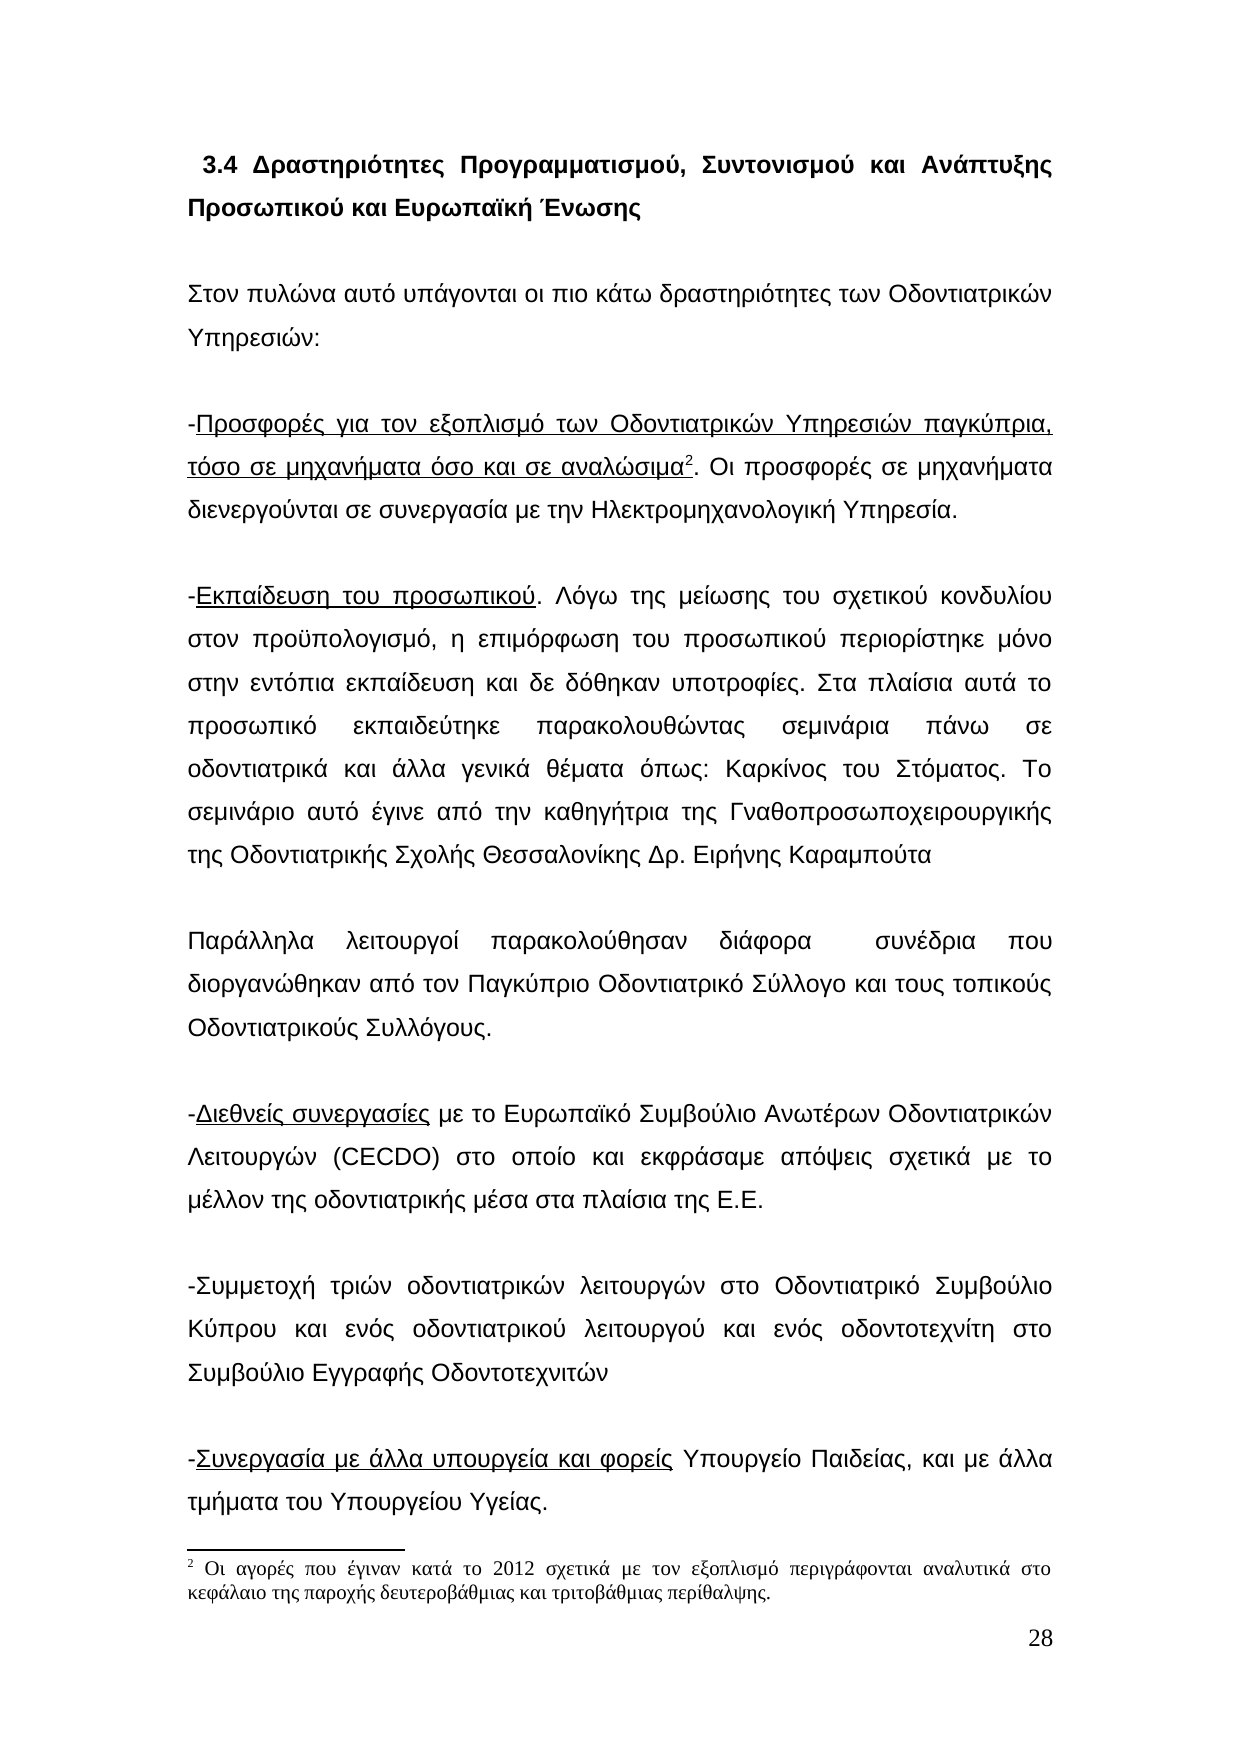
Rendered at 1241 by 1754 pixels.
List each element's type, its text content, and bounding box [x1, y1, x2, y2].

text -Προσφορές για τον εξοπλισμό των Οδοντιατρικών Υπηρεσιών παγκύπρια, τόσο σε μηχανήματα όσο και σε αναλώσιμα. Οι προσφορές σε μηχανήματα διενεργούνται σε συνεργασία με την Ηλεκτρομηχανολογική Υπηρεσία. [187, 409, 1053, 524]
text Παράλληλα λειτουργοί παρακολούθησαν διάφορα συνέδρια που διοργανώθηκαν από τον Παγκύπριο Οδοντιατρικό Σύλλογο και τους τοπικούς Οδοντιατρικούς Συλλόγους. [187, 926, 1053, 1041]
text Στον πυλώνα αυτό υπάγονται οι πιο κάτω δραστηριότητες των Οδοντιατρικών Υπηρεσιών: [187, 236, 1053, 351]
text -Συμμετοχή τριών οδοντιατρικών λειτουργών στο Οδοντιατρικό Συμβούλιο Κύπρου και ενός οδοντιατρικού λειτουργού και ενός οδοντοτεχνίτη στο Συμβούλιο Εγγραφής Οδοντοτεχνιτών [187, 1271, 1053, 1386]
text -Διεθνείς συνεργασίες με το Ευρωπαϊκό Συμβούλιο Ανωτέρων Οδοντιατρικών Λειτουργών (CECDO) στο οποίο και εκφράσαμε απόψεις σχετικά με το μέλλον της οδοντιατρικής μέσα στα πλαίσια της Ε.Ε. [187, 1099, 1053, 1214]
text -Εκπαίδευση του προσωπικού. Λόγω της μείωσης του σχετικού κονδυλίου στον προϋπολογισμό, η επιμόρφωση του προσωπικού περιορίστηκε μόνο στην εντόπια εκπαίδευση και δε δόθηκαν υποτροφίες. Στα πλαίσια αυτά το προσωπικό εκπαιδεύτηκε παρακολουθώντας σεμινάρια πάνω σε οδοντιατρικά και άλλα γενικά θέματα όπως: Καρκίνος του Στόματος. Το σεμινάριο αυτό έγινε από την καθηγήτρια της Γναθοπροσωποχειρουργικής της Οδοντιατρικής Σχολής Θεσσαλονίκης Δρ. Ειρήνης Καραμπούτα [187, 581, 1053, 869]
subtitle 3.4 Δραστηριότητες Προγραμματισμού, Συντονισμού και Ανάπτυξης Προσωπικού και Ευρωπαϊκή Ένωσης [187, 150, 1053, 222]
text -Συνεργασία με άλλα υπουργεία και φορείς Υπουργείο Παιδείας, και με άλλα τμήματα του Υπουργείου Υγείας. [187, 1444, 1053, 1516]
